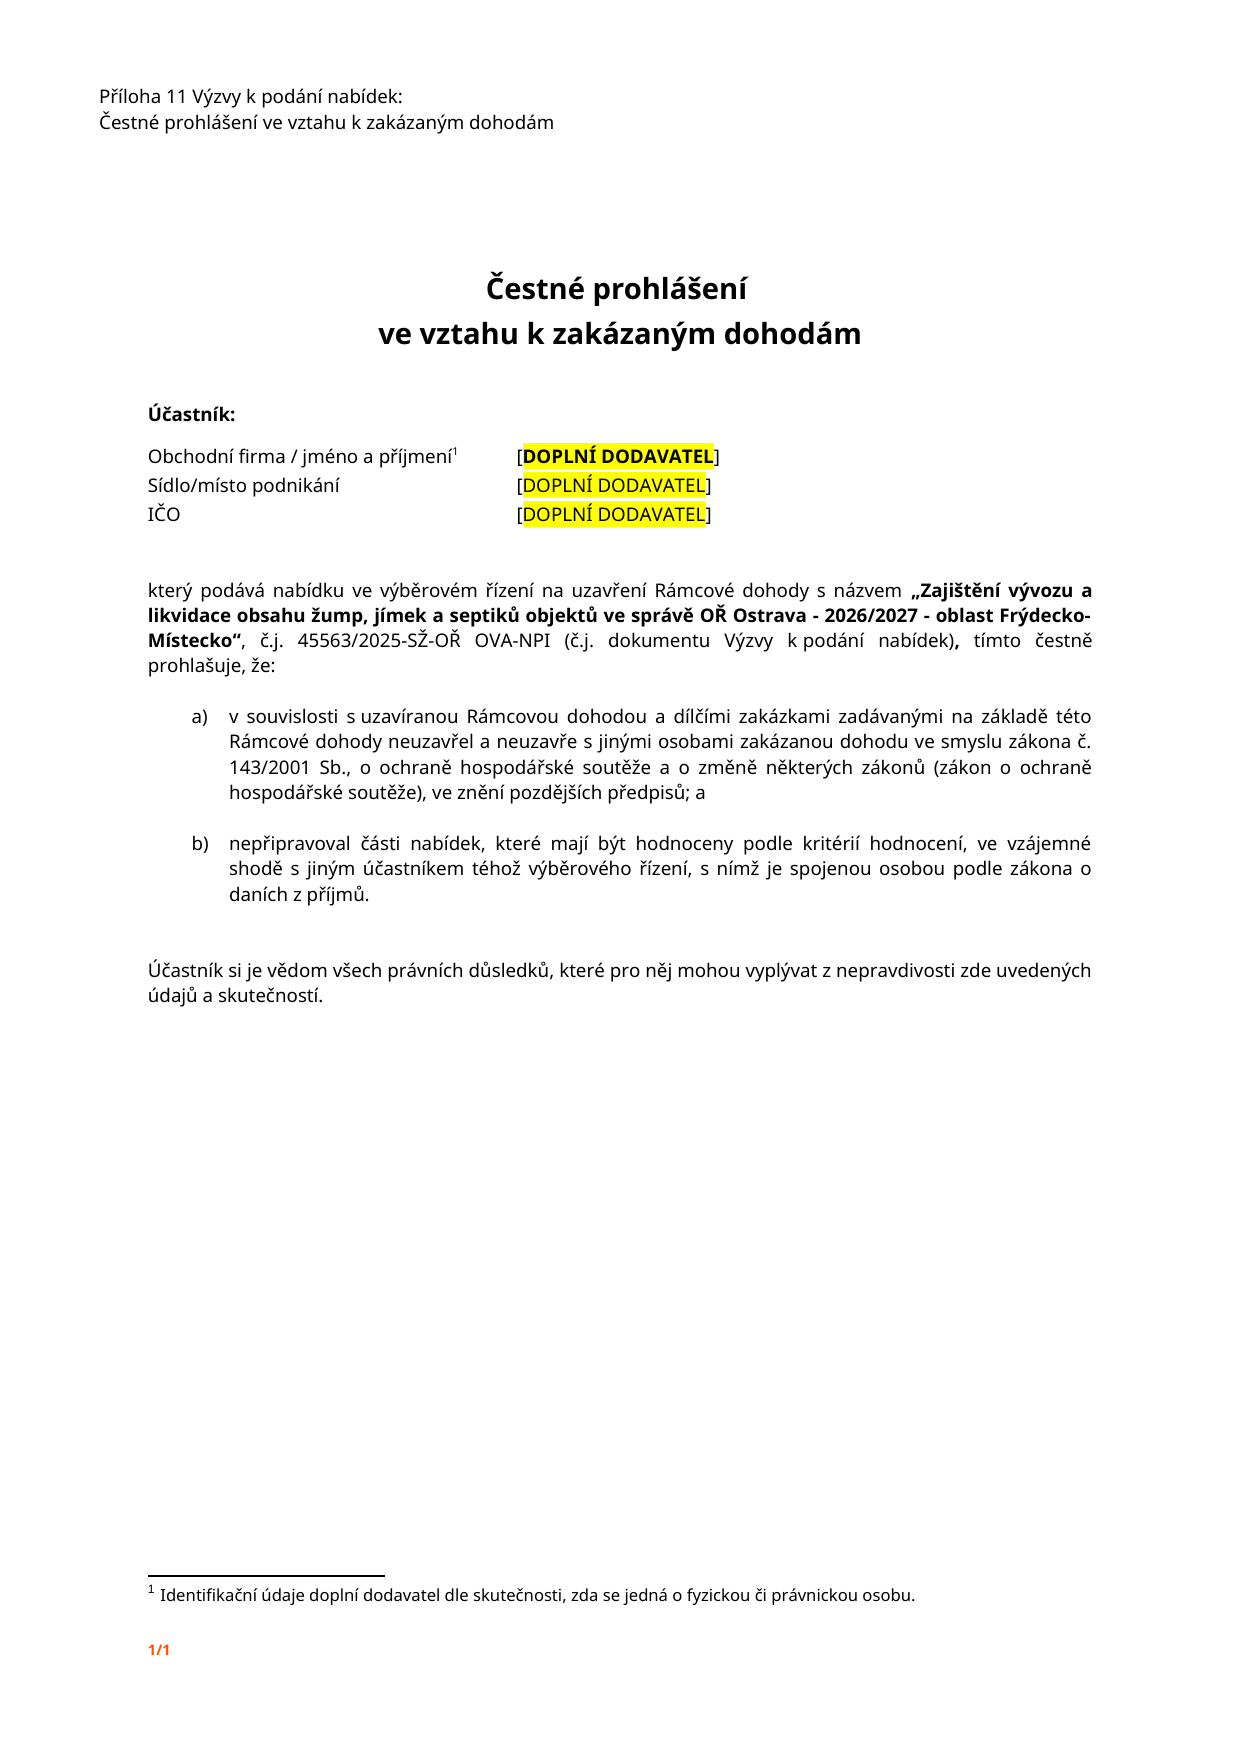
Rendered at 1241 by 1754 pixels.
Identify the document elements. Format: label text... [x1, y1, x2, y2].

list v souvislosti s uzavíranou Rámcovou dohodou a dílčími zakázkami zadávanými na základě této Rámcové dohody neuzavřel a neuzavře s jinými osobami zakázanou dohodu ve smyslu zákona č. 143/2001 Sb., o ochraně hospodářské soutěže a o změně některých zákonů (zákon o ochraně hospodářské soutěže), ve znění pozdějších předpisů; a [191, 703, 1093, 805]
text ve vztahu k zakázaným dohodám [148, 314, 1093, 353]
list nepřipravoval části nabídek, které mají být hodnoceny podle kritérií hodnocení, ve vzájemné shodě s jiným účastníkem téhož výběrového řízení, s nímž je spojenou osobou podle zákona o daních z příjmů. [191, 830, 1093, 907]
text IČO [148, 498, 1093, 527]
text Sídlo/místo podnikání [DOPLNÍ DODAVATEL] [148, 469, 1093, 498]
text Účastník si je vědom všech právních důsledků, které pro něj mohou vyplývat z nepravdivosti zde uvedených údajů a skutečností. [148, 957, 1093, 1008]
text který podává nabídku ve výběrovém řízení na uzavření Rámcové dohody s názvem „Zajištění vývozu a likvidace obsahu žump, jímek a septiků objektů ve správě OŘ Ostrava - 2026/2027 - oblast Frýdecko-Místecko“, č.j. 45563/2025-SŽ-OŘ OVA-NPI (č.j. dokumentu Výzvy k podání nabídek), tímto čestně prohlašuje, že: [148, 578, 1093, 678]
title Čestné prohlášení [148, 268, 1093, 308]
text Obchodní firma / jméno a příjmení [148, 440, 1093, 469]
text Účastník: [148, 397, 1093, 428]
